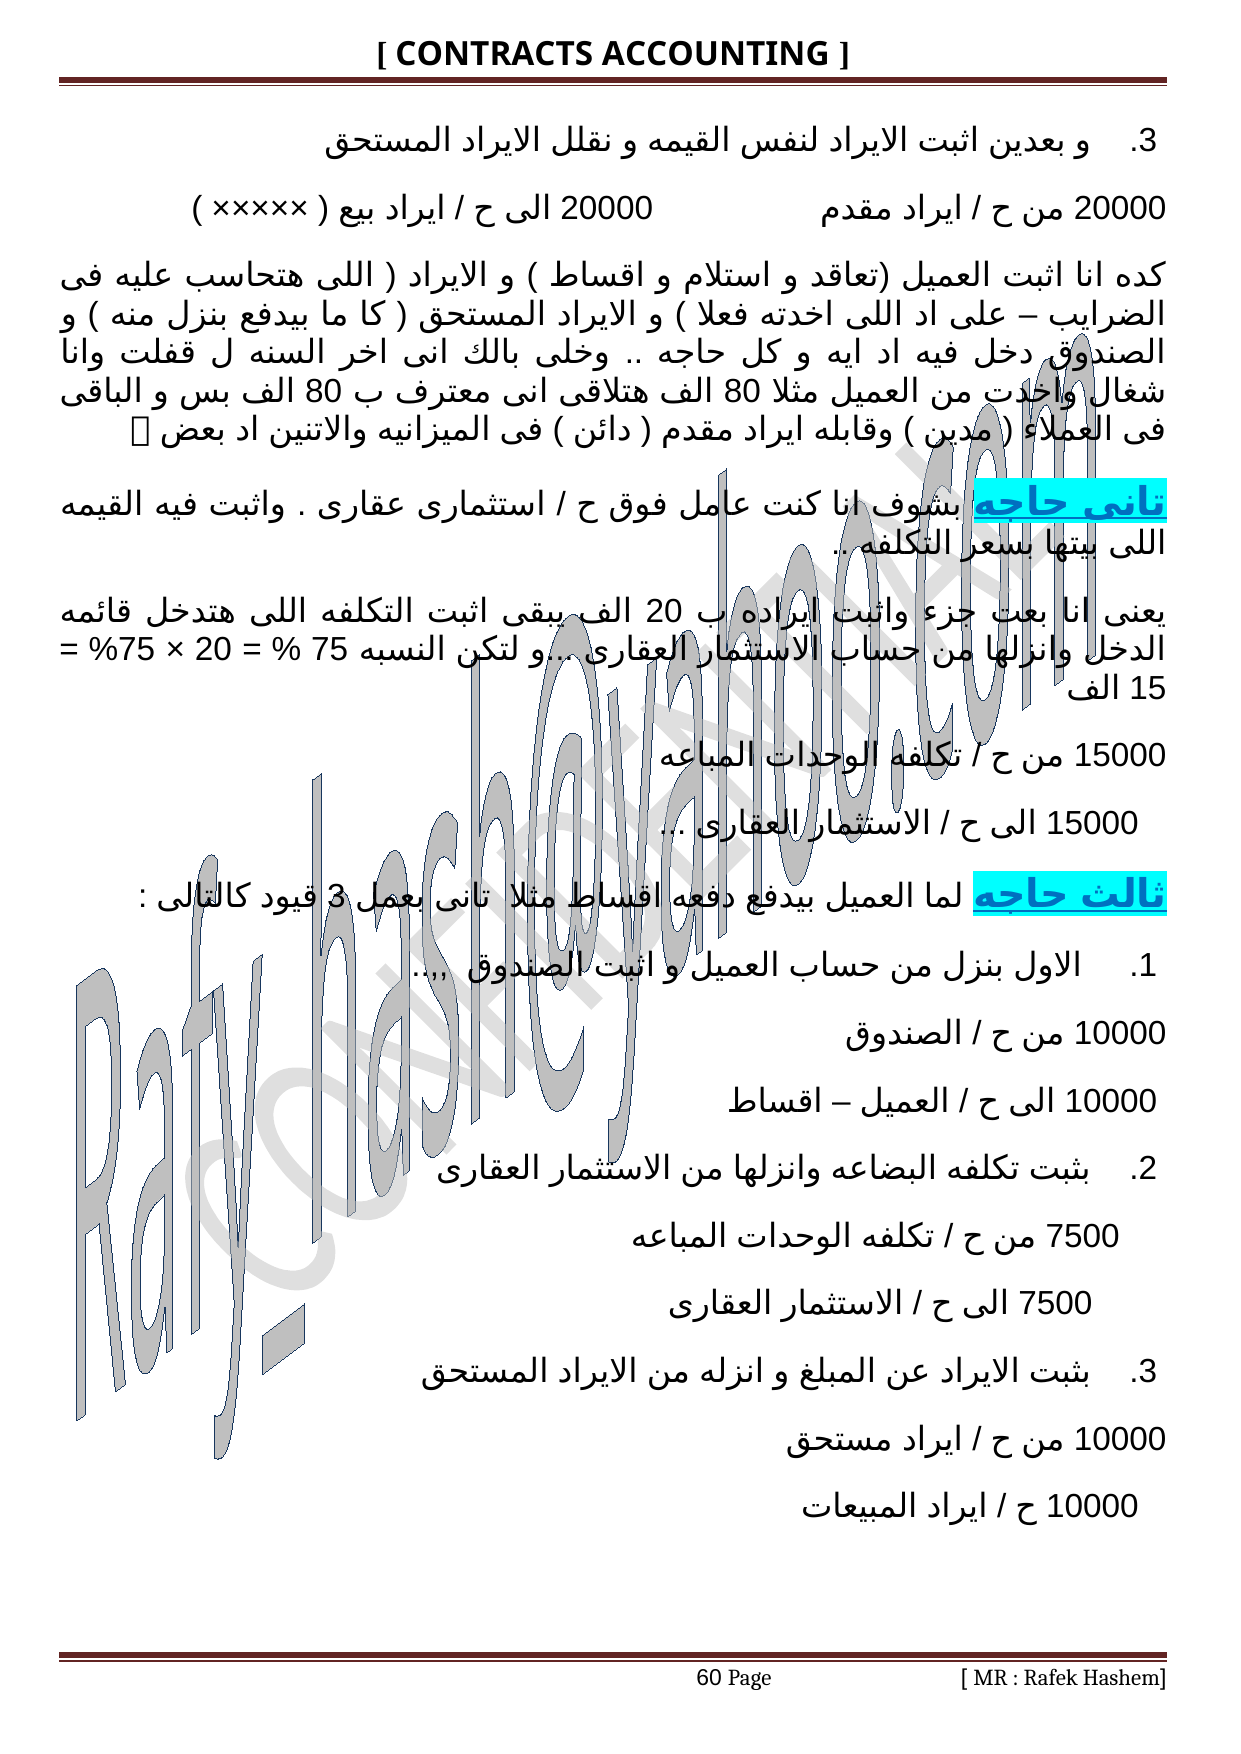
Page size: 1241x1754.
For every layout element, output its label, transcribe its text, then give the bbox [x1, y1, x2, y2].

list بثبت تكلفه البضاعه وانزلها من الاستثمار العقارى [59, 1148, 1129, 1187]
text 15000 من ح / تكلفه الوحدات المباعه [59, 735, 1167, 774]
text 15000 الى ح / الاستثمار العقارى ... [59, 803, 1167, 841]
text 10000 من ح / ايراد مستحق [59, 1419, 1167, 1457]
list بثبت الايراد عن المبلغ و انزله من الايراد المستحق [59, 1351, 1129, 1389]
text 10000 الى ح / العميل – اقساط [59, 1081, 1167, 1119]
list و بعدين اثبت الايراد لنفس القيمه و نقلل الايراد المستحق [59, 120, 1129, 159]
text 20000 من ح / ايراد مقدم 20000 الى ح / ايراد بيع ( ××××× ) [59, 188, 1167, 226]
text 7500 من ح / تكلفه الوحدات المباعه [59, 1216, 1129, 1254]
text تانى حاجه بشوف انا كنت عامل فوق ح / استثمارى عقارى . واثبت فيه القيمه اللى بيتها بسعر التكلفه .. [59, 478, 1167, 562]
text ثالث حاجه لما العميل بيدفع دفعه اقساط مثلا تانى بعمل 3 قيود كالتالى : [59, 871, 973, 916]
text يعنى انا بعت جزء واثبت ايراده ب 20 الف يبقى اثبت التكلفه اللى هتدخل قائمه الدخل وانزلها من حساب الاستثمار العقارى ...و لتكن النسبه 75 % = 20 × 75% = 15 الف [59, 591, 1167, 706]
list الاول بنزل من حساب العميل و اثبت الصندوق ,,.. [59, 945, 1129, 984]
text 10000 من ح / الصندوق [59, 1013, 1167, 1051]
text 10000 ح / ايراد المبيعات [59, 1486, 1167, 1525]
text 7500 الى ح / الاستثمار العقارى [59, 1283, 1167, 1322]
text كده انا اثبت العميل (تعاقد و استلام و اقساط ) و الايراد ( اللى هتحاسب عليه فى الضرايب – على اد اللى اخدته فعلا ) و الايراد المستحق ( كا ما بيدفع بنزل منه ) و الصندوق دخل فيه اد ايه و كل حاجه .. وخلى بالك انى اخر السنه ل قفلت وانا شغال واخدت من العميل مثلا 80 الف هتلاقى انى معترف ب 80 الف بس و الباقى فى العملاء ( مدين ) وقابله ايراد مقدم ( دائن ) فى الميزانيه والاتنين اد بعض [59, 256, 1167, 448]
